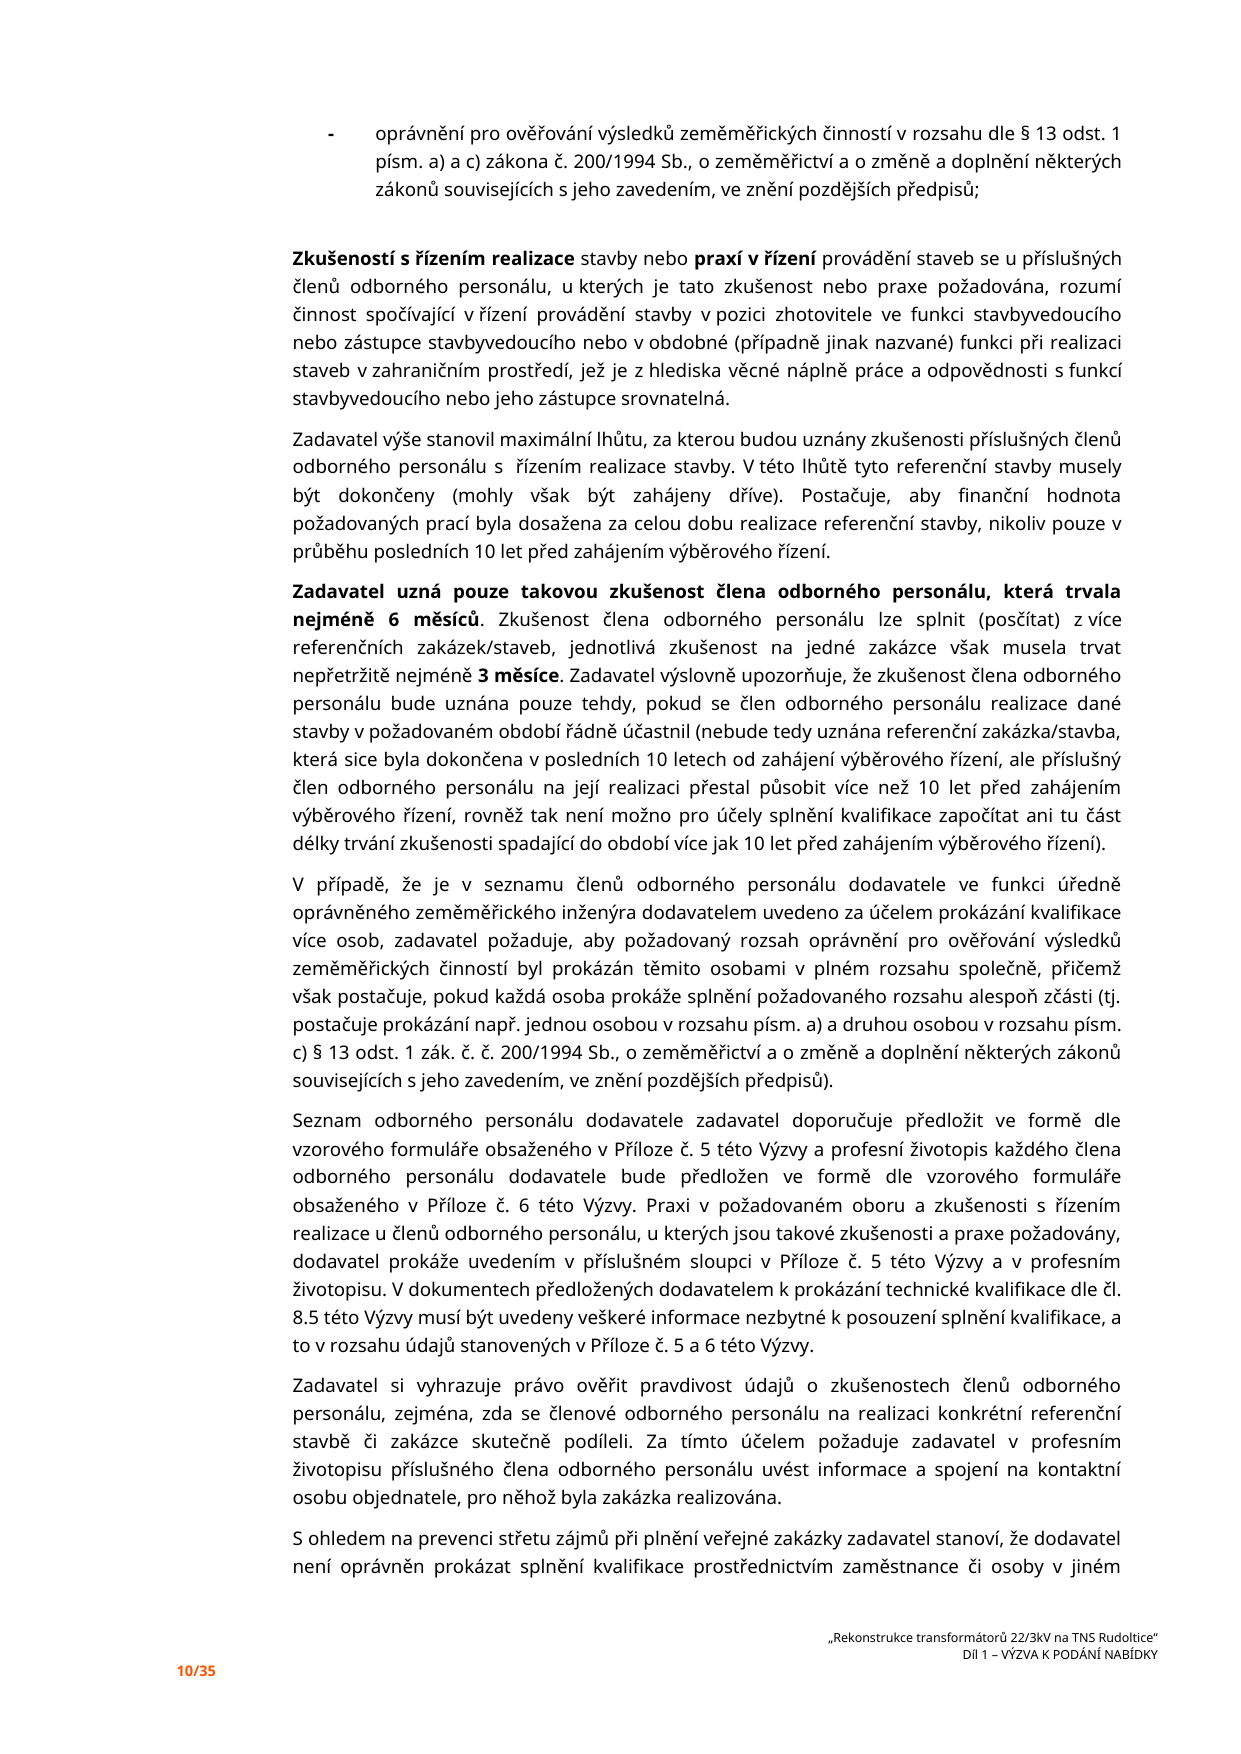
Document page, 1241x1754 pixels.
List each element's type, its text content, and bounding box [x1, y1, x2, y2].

text Zkušeností s řízením realizace stavby nebo praxí v řízení provádění staveb se u příslušných členů odborného personálu, u kterých je tato zkušenost nebo praxe požadována, rozumí činnost spočívající v řízení provádění stavby v pozici zhotovitele ve funkci stavbyvedoucího nebo zástupce stavbyvedoucího nebo v obdobné (případně jinak nazvané) funkci při realizaci staveb v zahraničním prostředí, jež je z hlediska věcné náplně práce a odpovědnosti s funkcí stavbyvedoucího nebo jeho zástupce srovnatelná. [292, 245, 1122, 411]
text Seznam odborného personálu dodavatele zadavatel doporučuje předložit ve formě dle vzorového formuláře obsaženého v Příloze č. 5 této Výzvy a profesní životopis každého člena odborného personálu dodavatele bude předložen ve formě dle vzorového formuláře obsaženého v Příloze č. 6 této Výzvy. Praxi v požadovaném oboru a zkušenosti s řízením realizace u členů odborného personálu, u kterých jsou takové zkušenosti a praxe požadovány, dodavatel prokáže uvedením v příslušném sloupci v Příloze č. 5 této Výzvy a v profesním životopisu. V dokumentech předložených dodavatelem k prokázání technické kvalifikace dle čl. 8.5 této Výzvy musí být uvedeny veškeré informace nezbytné k posouzení splnění kvalifikace, a to v rozsahu údajů stanovených v Příloze č. 5 a 6 této Výzvy. [292, 1108, 1122, 1357]
text V případě, že je v seznamu členů odborného personálu dodavatele ve funkci úředně oprávněného zeměměřického inženýra dodavatelem uvedeno za účelem prokázání kvalifikace více osob, zadavatel požaduje, aby požadovaný rozsah oprávnění pro ověřování výsledků zeměměřických činností byl prokázán těmito osobami v plném rozsahu společně, přičemž však postačuje, pokud každá osoba prokáže splnění požadovaného rozsahu alespoň zčásti (tj. postačuje prokázání např. jednou osobou v rozsahu písm. a) a druhou osobou v rozsahu písm. c) § 13 odst. 1 zák. č. č. 200/1994 Sb., o zeměměřictví a o změně a doplnění některých zákonů souvisejících s jeho zavedením, ve znění pozdějších předpisů). [292, 871, 1122, 1093]
text oprávnění pro ověřování výsledků zeměměřických činností v rozsahu dle § 13 odst. 1 písm. a) a c) zákona č. 200/1994 Sb., o zeměměřictví a o změně a doplnění některých zákonů souvisejících s jeho zavedením, ve znění pozdějších předpisů; [328, 121, 1122, 202]
text Zadavatel si vyhrazuje právo ověřit pravdivost údajů o zkušenostech členů odborného personálu, zejména, zda se členové odborného personálu na realizaci konkrétní referenční stavbě či zakázce skutečně podíleli. Za tímto účelem požaduje zadavatel v profesním životopisu příslušného člena odborného personálu uvést informace a spojení na kontaktní osobu objednatele, pro něhož byla zakázka realizována. [292, 1372, 1122, 1510]
text Zadavatel výše stanovil maximální lhůtu, za kterou budou uznány zkušenosti příslušných členů odborného personálu s řízením realizace stavby. V této lhůtě tyto referenční stavby musely být dokončeny (mohly však být zahájeny dříve). Postačuje, aby finanční hodnota požadovaných prací byla dosažena za celou dobu realizace referenční stavby, nikoliv pouze v průběhu posledních 10 let před zahájením výběrového řízení. [292, 426, 1122, 563]
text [292, 1525, 1122, 1579]
text Zadavatel uzná pouze takovou zkušenost člena odborného personálu, která trvala nejméně 6 měsíců. Zkušenost člena odborného personálu lze splnit (posčítat) z více referenčních zakázek/staveb, jednotlivá zkušenost na jedné zakázce však musela trvat nepřetržitě nejméně 3 měsíce. Zadavatel výslovně upozorňuje, že zkušenost člena odborného personálu bude uznána pouze tehdy, pokud se člen odborného personálu realizace dané stavby v požadovaném období řádně účastnil (nebude tedy uznána referenční zakázka/stavba, která sice byla dokončena v posledních 10 letech od zahájení výběrového řízení, ale příslušný člen odborného personálu na její realizaci přestal působit více než 10 let před zahájením výběrového řízení, rovněž tak není možno pro účely splnění kvalifikace započítat ani tu část délky trvání zkušenosti spadající do období více jak 10 let před zahájením výběrového řízení). [292, 578, 1122, 856]
